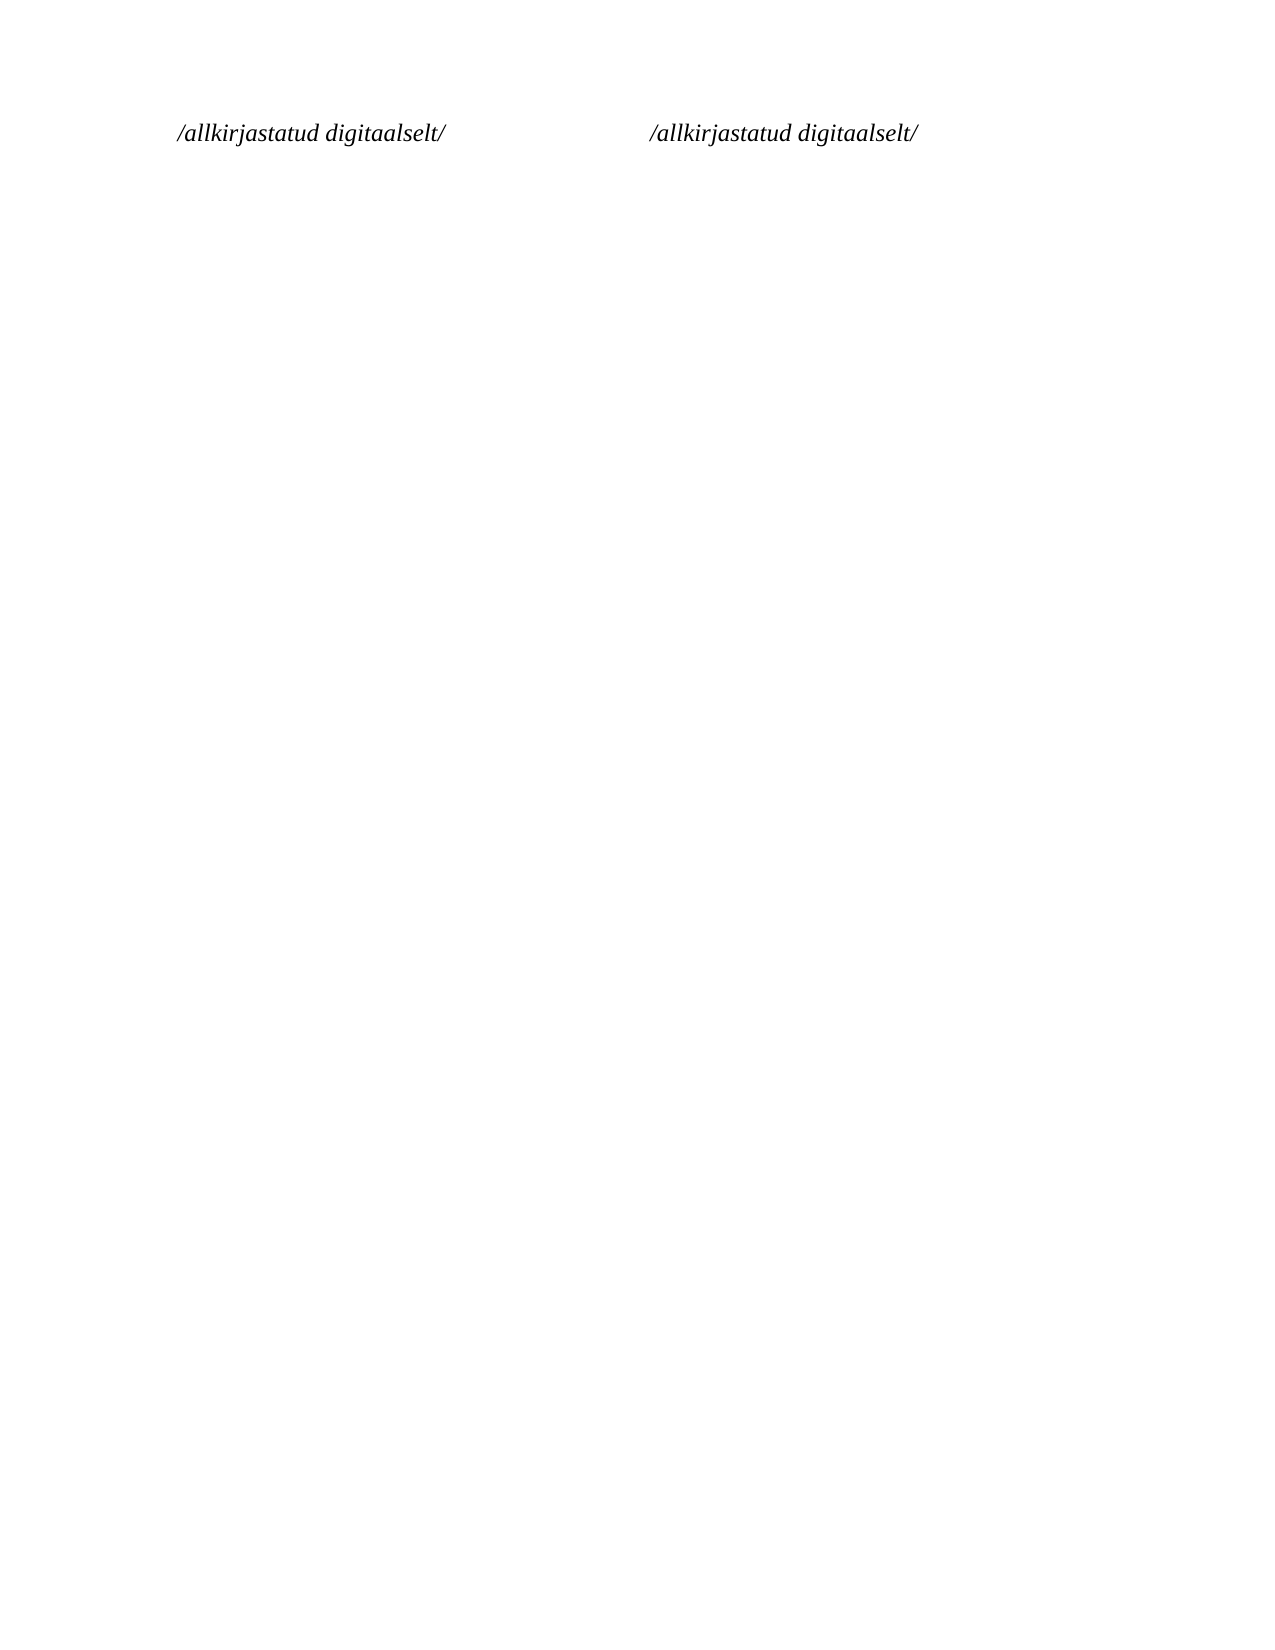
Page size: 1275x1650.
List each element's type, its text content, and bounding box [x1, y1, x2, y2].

list /allkirjastatud digitaalselt/ /allkirjastatud digitaalselt/ [177, 118, 1211, 147]
